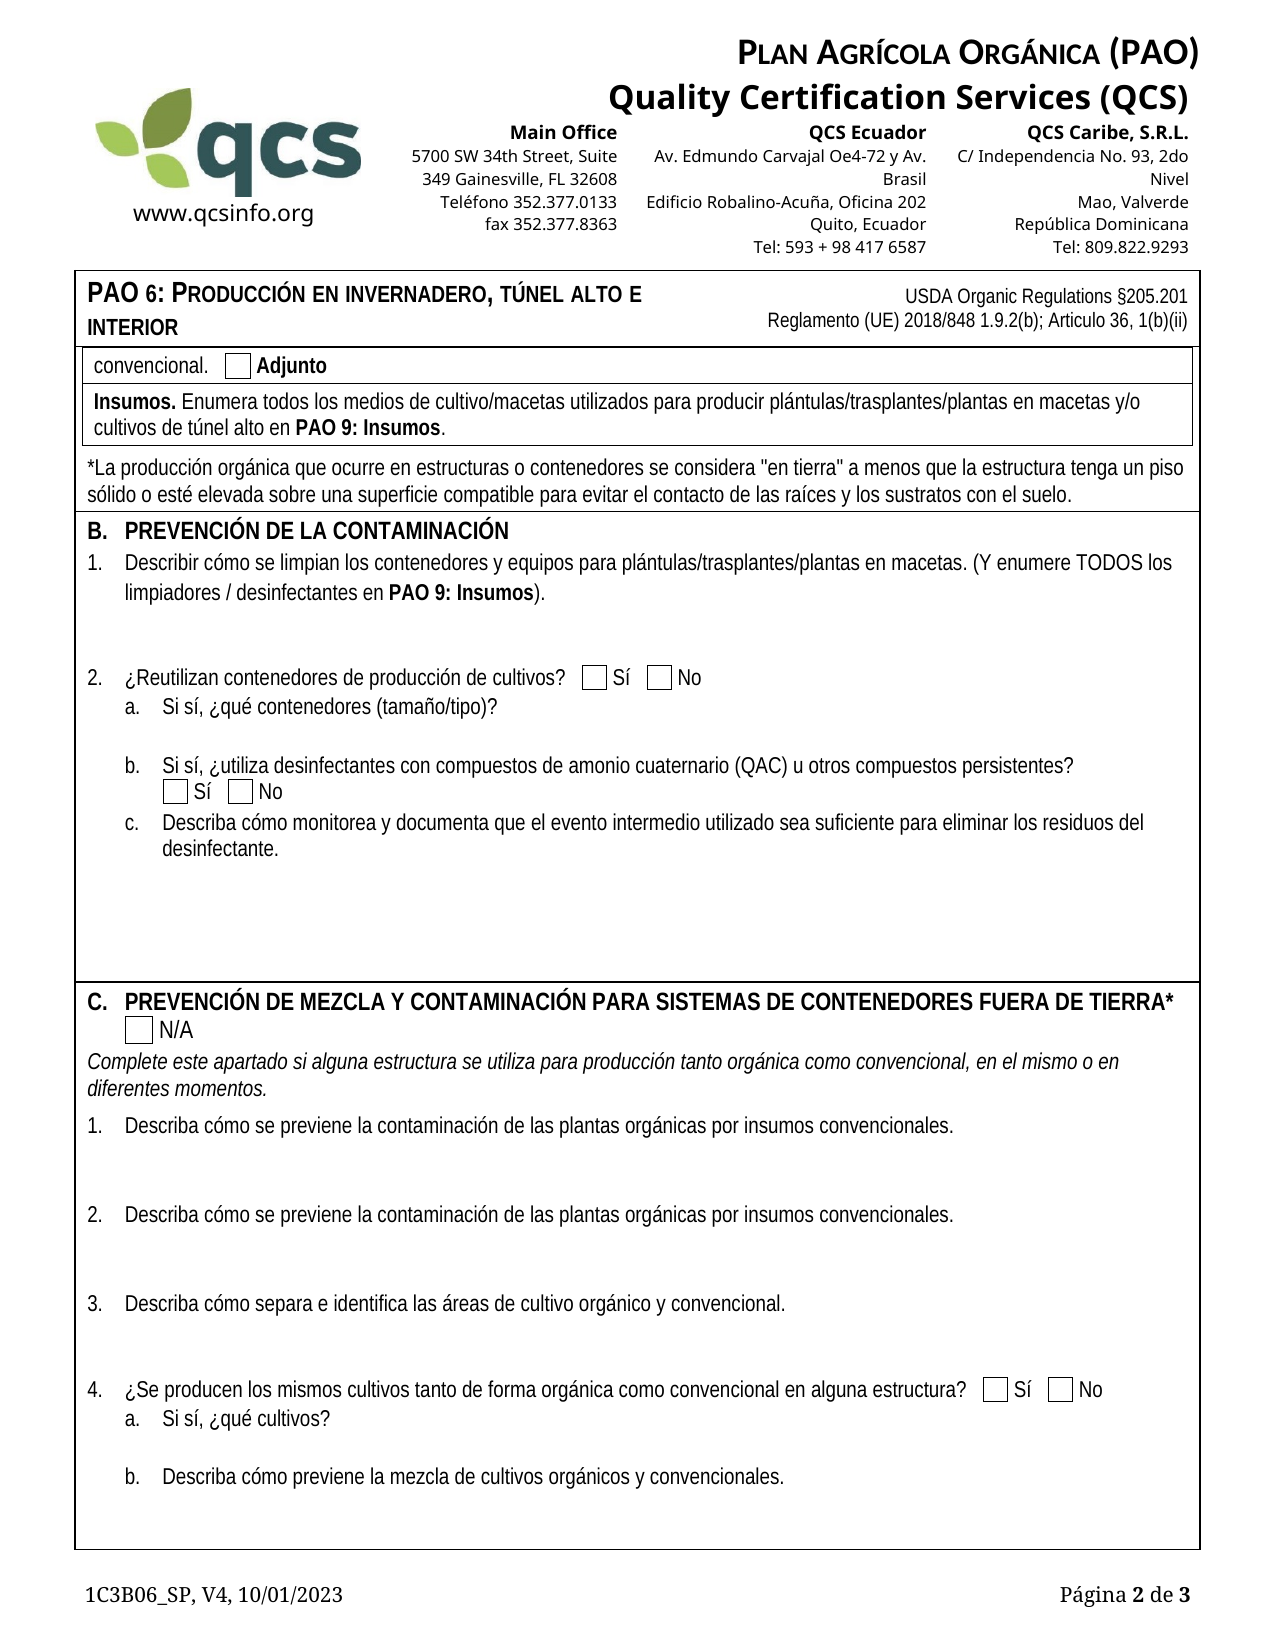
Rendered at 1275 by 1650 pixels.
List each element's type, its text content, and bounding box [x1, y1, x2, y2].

table_cell PREVENCIÓN DE LA CONTAMINACIÓN Describir cómo se limpian los contenedores y equipos para plántulas/trasplantes/plantas en macetas. (Y enumere TODOS los limpiadores / desinfectantes en PAO 9: Insumos). ¿Reutilizan contenedores de producción de cultivos? Sí No Si sí, ¿qué contenedores (tamaño/tipo)? Si sí, ¿utiliza desinfectantes con compuestos de amonio cuaternario (QAC) u otros compuestos persistentes? Sí No Describa cómo monitorea y documenta que el evento intermedio utilizado sea suficiente para eliminar los residuos del desinfectante. [76, 512, 1199, 981]
picture [95, 88, 361, 197]
table_header PAO 6: Producción en invernadero, túnel alto e interior [76, 271, 746, 346]
table_header USDA Organic Regulations §205.201 Reglamento (UE) 2018/848 1.9.2(b); Articulo 36, 1(b)(ii) [746, 271, 1199, 346]
